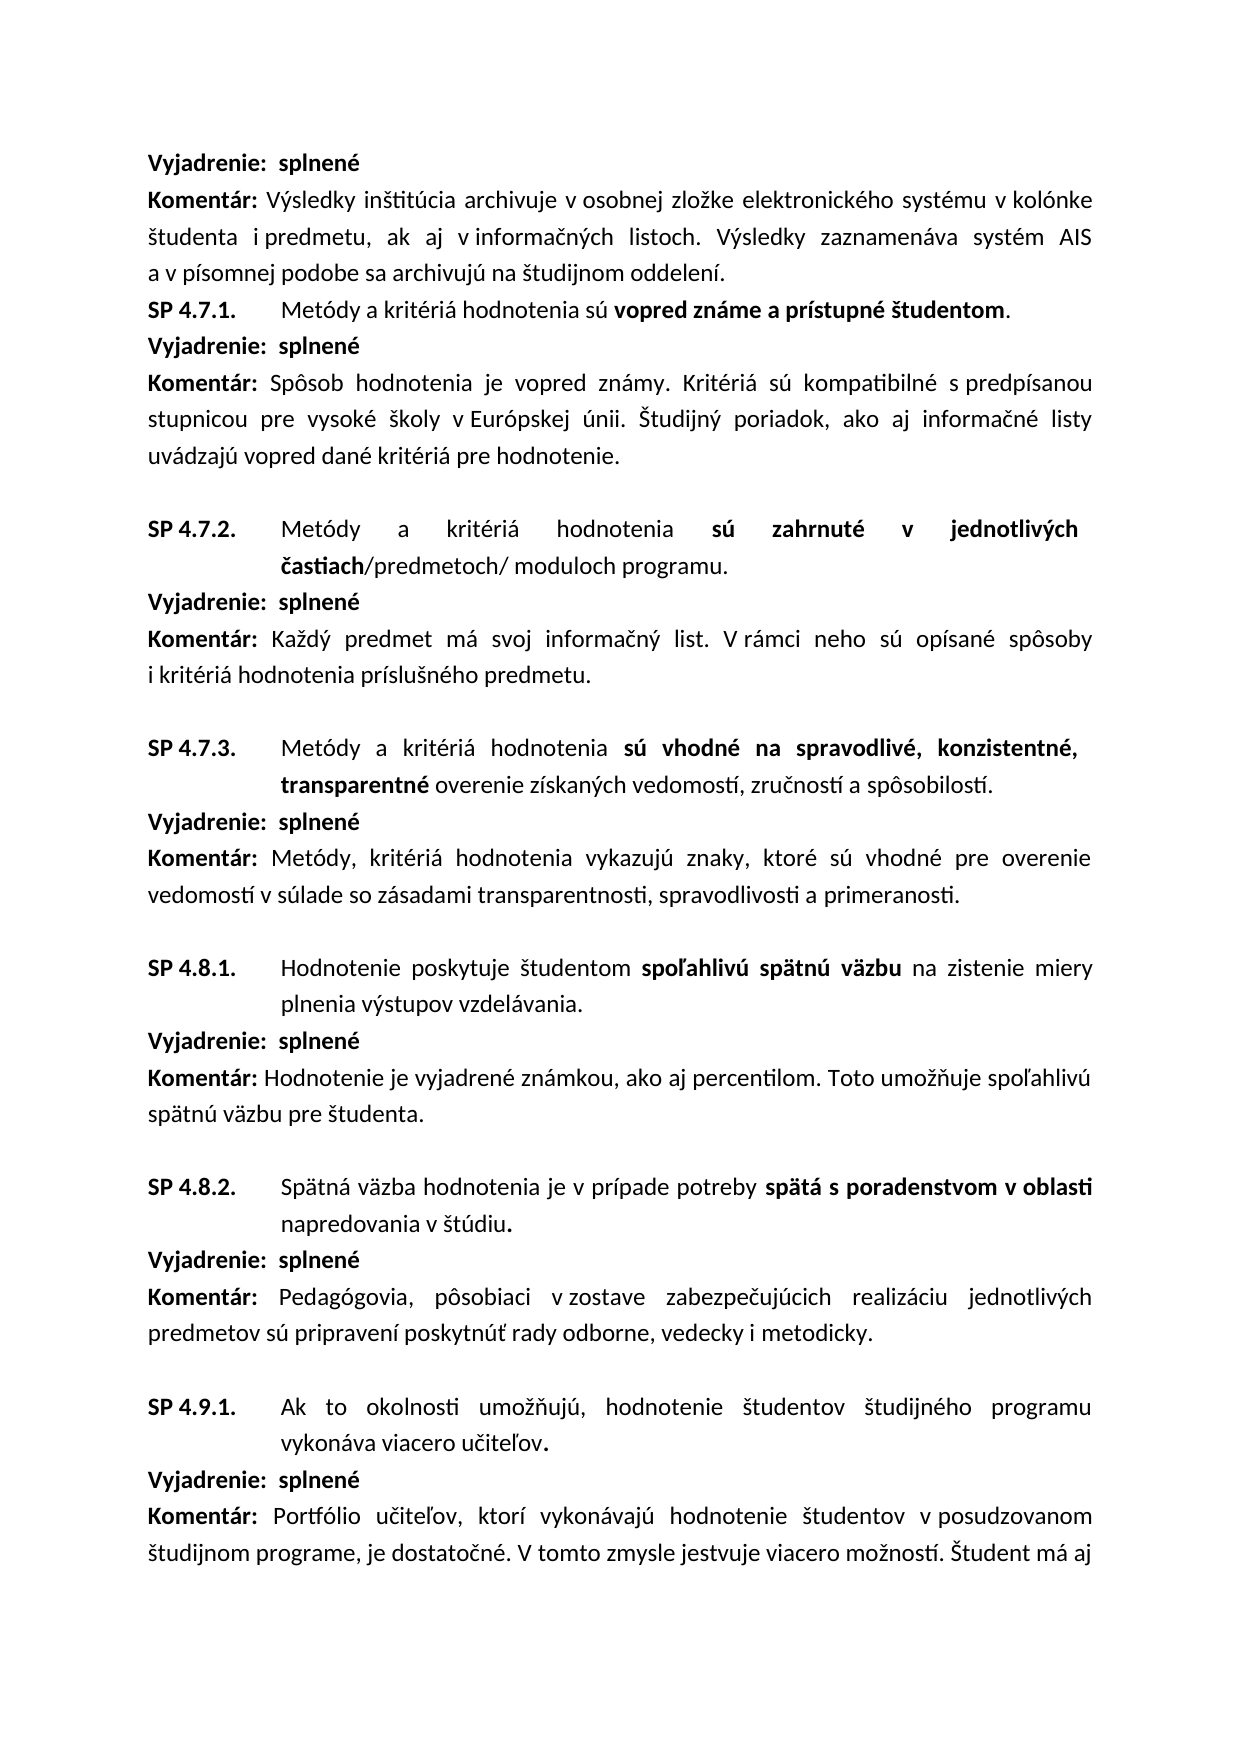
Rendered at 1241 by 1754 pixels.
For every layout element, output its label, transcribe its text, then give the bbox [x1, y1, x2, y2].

text Vyjadrenie: [148, 330, 1078, 361]
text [148, 1500, 1093, 1567]
text Komentár: Každý predmet má svoj informačný list. V rámci neho sú opísané spôsoby i kritériá hodnotenia príslušného predmetu. [148, 623, 1093, 690]
text Vyjadrenie: [148, 1025, 1078, 1056]
text Komentár: Hodnotenie je vyjadrené známkou, ako aj percentilom. Toto umožňuje spoľahlivú spätnú väzbu pre študenta. [148, 1062, 1093, 1129]
text SP 4.7.1. Metódy a kritériá hodnotenia sú vopred známe a prístupné študentom. [148, 294, 1093, 324]
text SP 4.8.2. Spätná väzba hodnotenia je v prípade potreby spätá s poradenstvom v oblasti napredovania v štúdiu. [148, 1171, 1093, 1238]
text Vyjadrenie: [148, 806, 1078, 836]
text SP 4.7.2. Metódy a kritériá hodnotenia sú zahrnuté v jednotlivých častiach/predmetoch/ moduloch programu. [148, 513, 1079, 580]
text SP 4.7.3. Metódy a kritériá hodnotenia sú vhodné na spravodlivé, konzistentné, transparentné overenie získaných vedomostí, zručností a spôsobilostí. [148, 733, 1078, 800]
text Komentár: Výsledky inštitúcia archivuje v osobnej zložke elektronického systému v kolónke študenta i predmetu, ak aj v informačných listoch. Výsledky zaznamenáva systém AIS a v písomnej podobe sa archivujú na študijnom oddelení. [148, 184, 1093, 288]
text Komentár: Metódy, kritériá hodnotenia vykazujú znaky, ktoré sú vhodné pre overenie vedomostí v súlade so zásadami transparentnosti, spravodlivosti a primeranosti. [148, 842, 1093, 909]
text SP 4.8.1. Hodnotenie poskytuje študentom spoľahlivú spätnú väzbu na zistenie miery plnenia výstupov vzdelávania. [148, 952, 1093, 1019]
text Vyjadrenie: [148, 1244, 1078, 1275]
text Vyjadrenie: [148, 1464, 1078, 1494]
text SP 4.9.1. Ak to okolnosti umožňujú, hodnotenie študentov študijného programu vykonáva viacero učiteľov. [148, 1391, 1093, 1458]
text Vyjadrenie: [148, 586, 1078, 617]
text Komentár: Spôsob hodnotenia je vopred známy. Kritériá sú kompatibilné s predpísanou stupnicou pre vysoké školy v Európskej únii. Študijný poriadok, ako aj informačné listy uvádzajú vopred dané kritériá pre hodnotenie. [148, 367, 1093, 471]
text Vyjadrenie: [148, 148, 1078, 178]
text Komentár: Pedagógovia, pôsobiaci v zostave zabezpečujúcich realizáciu jednotlivých predmetov sú pripravení poskytnúť rady odborne, vedecky i metodicky. [148, 1281, 1093, 1348]
